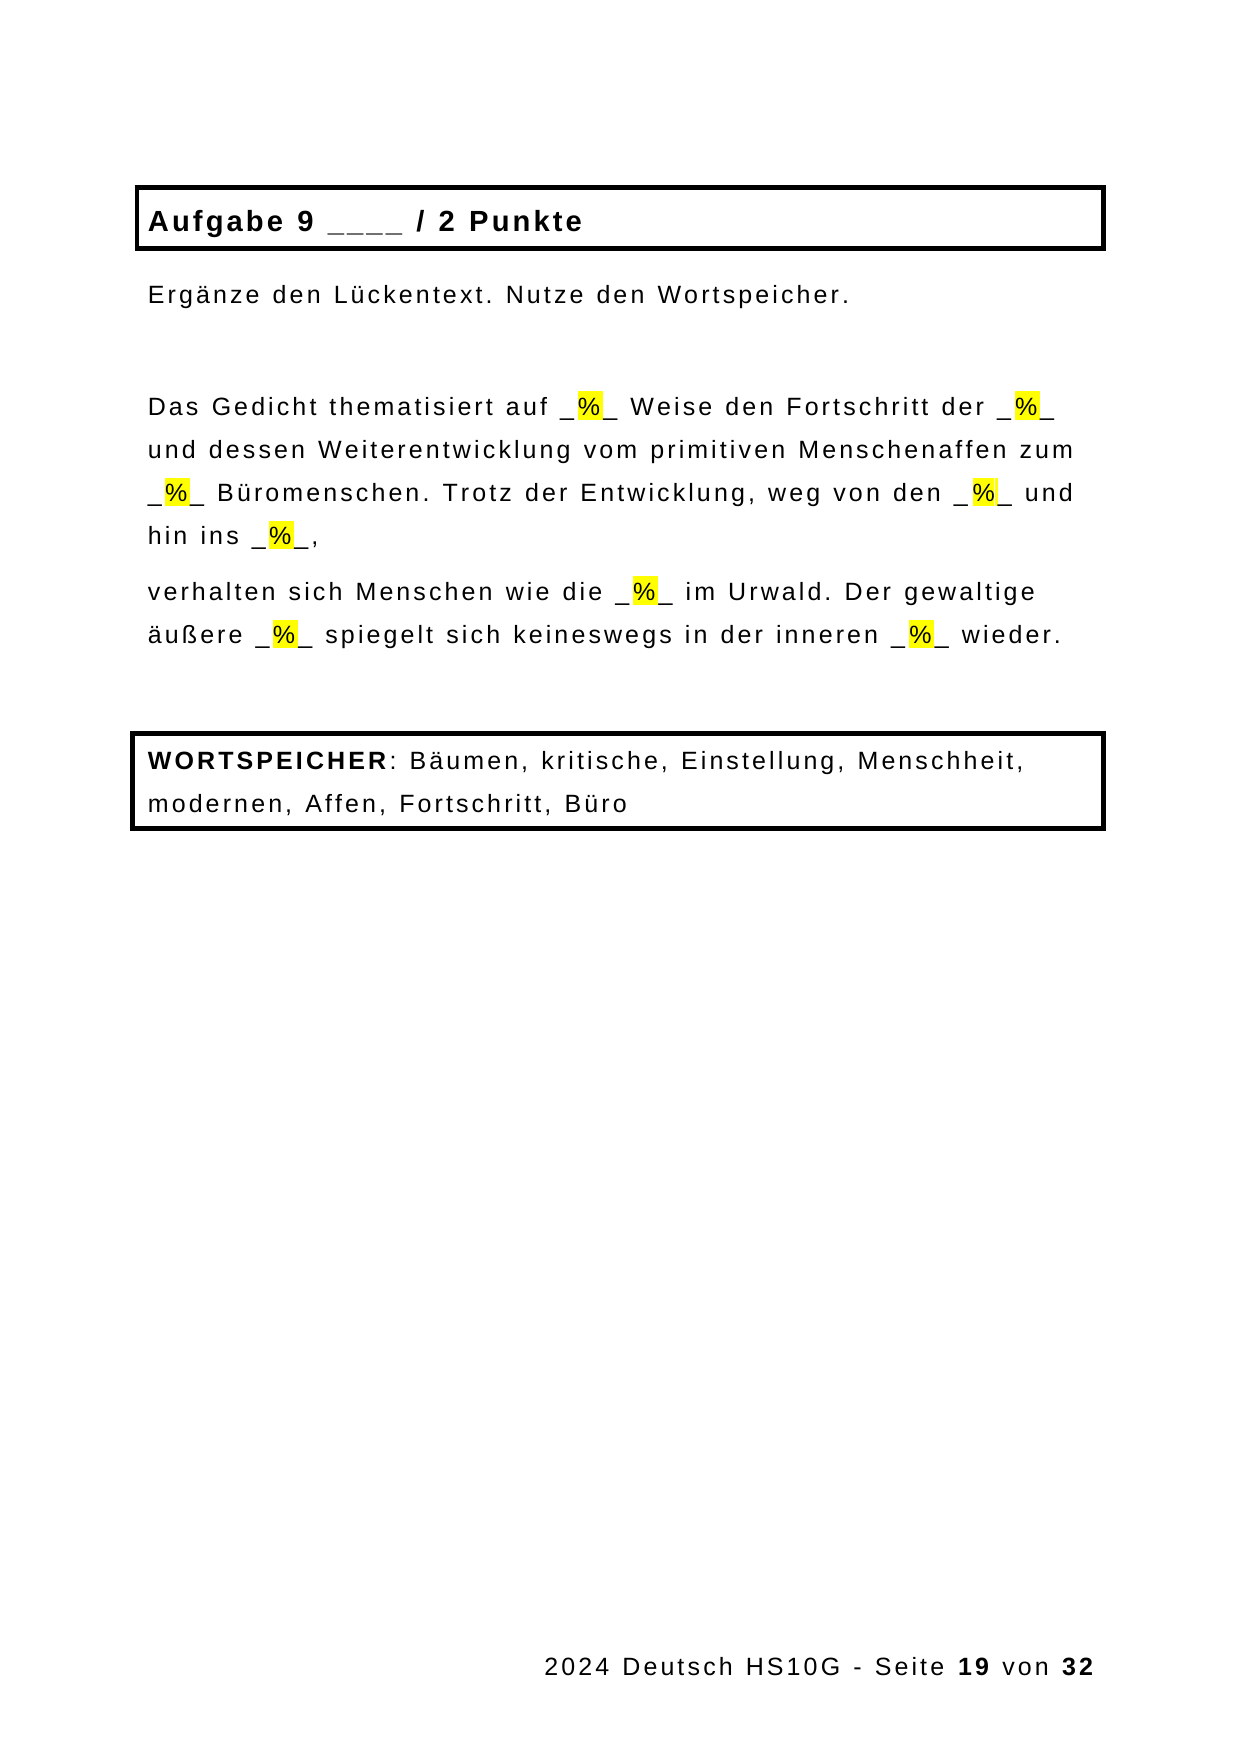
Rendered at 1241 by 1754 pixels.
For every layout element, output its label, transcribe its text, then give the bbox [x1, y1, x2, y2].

text verhalten sich Menschen wie die _%_ im Urwald. Der gewaltige äußere _%_ spiegelt sich keineswegs in der inneren _%_ wieder. [148, 576, 1093, 648]
text Das Gedicht thematisiert auf _%_ Weise den Fortschritt der _%_ und dessen Weiterentwicklung vom primitiven Menschenaffen zum _%_ Büromenschen. Trotz der Entwicklung, weg von den _%_ und hin ins _%_, [148, 391, 1093, 549]
text Ergänze den Lückentext. Nutze den Wortspeicher. [148, 280, 1093, 309]
subtitle Aufgabe 9 ____ / 2 Punkte [139, 190, 1101, 246]
text WORTSPEICHER: Bäumen, kritische, Einstellung, Menschheit, modernen, Affen, Fortschritt, Büro [135, 736, 1101, 826]
